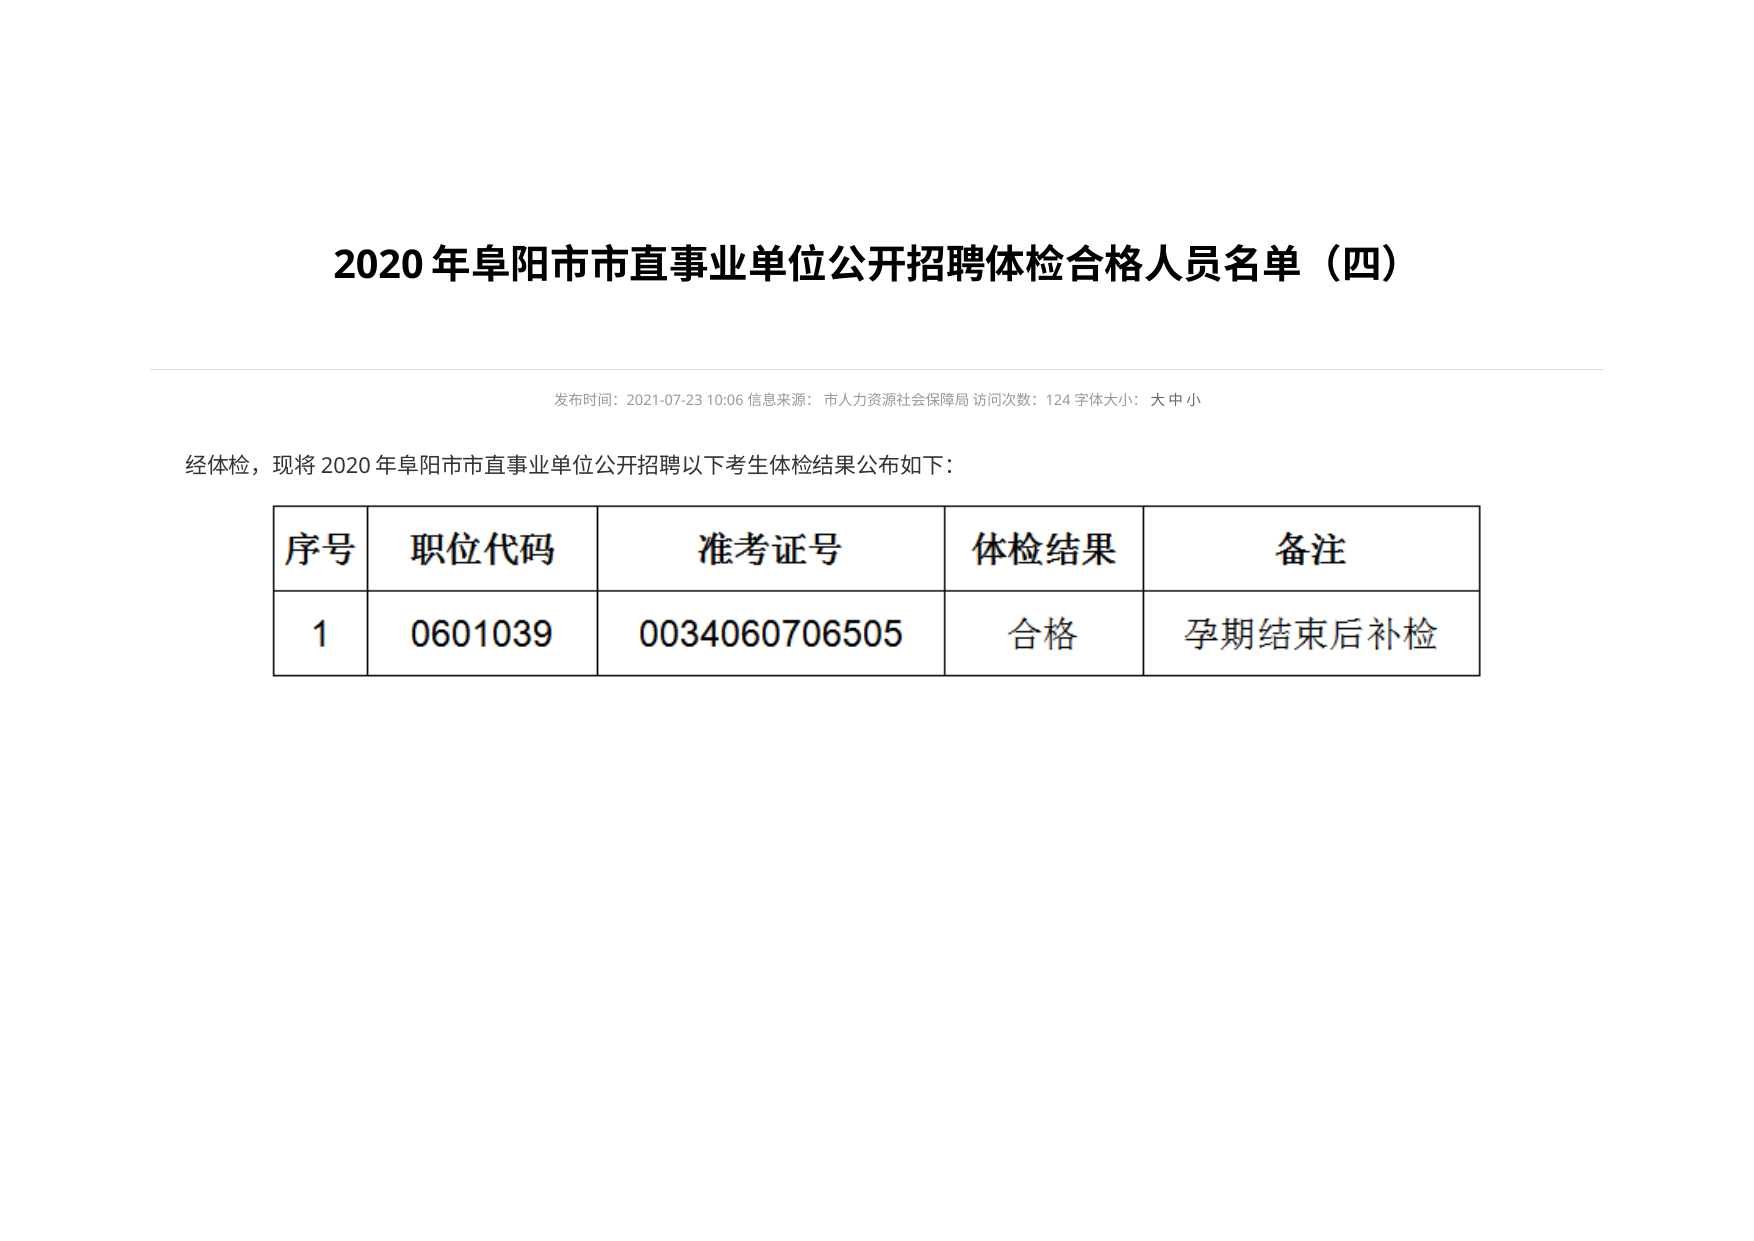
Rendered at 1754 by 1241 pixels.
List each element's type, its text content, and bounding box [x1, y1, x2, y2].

text 经体检，现将2020年阜阳市市直事业单位公开招聘以下考生体检结果公布如下： [150, 447, 1604, 480]
text 发布时间：2021-07-23 10:06 信息来源： 市人力资源社会保障局 访问次数：124 字体大小： 大 中 小 [150, 370, 1604, 415]
subtitle 2020年阜阳市市直事业单位公开招聘体检合格人员名单（四） [150, 229, 1604, 294]
picture [256, 480, 1498, 694]
